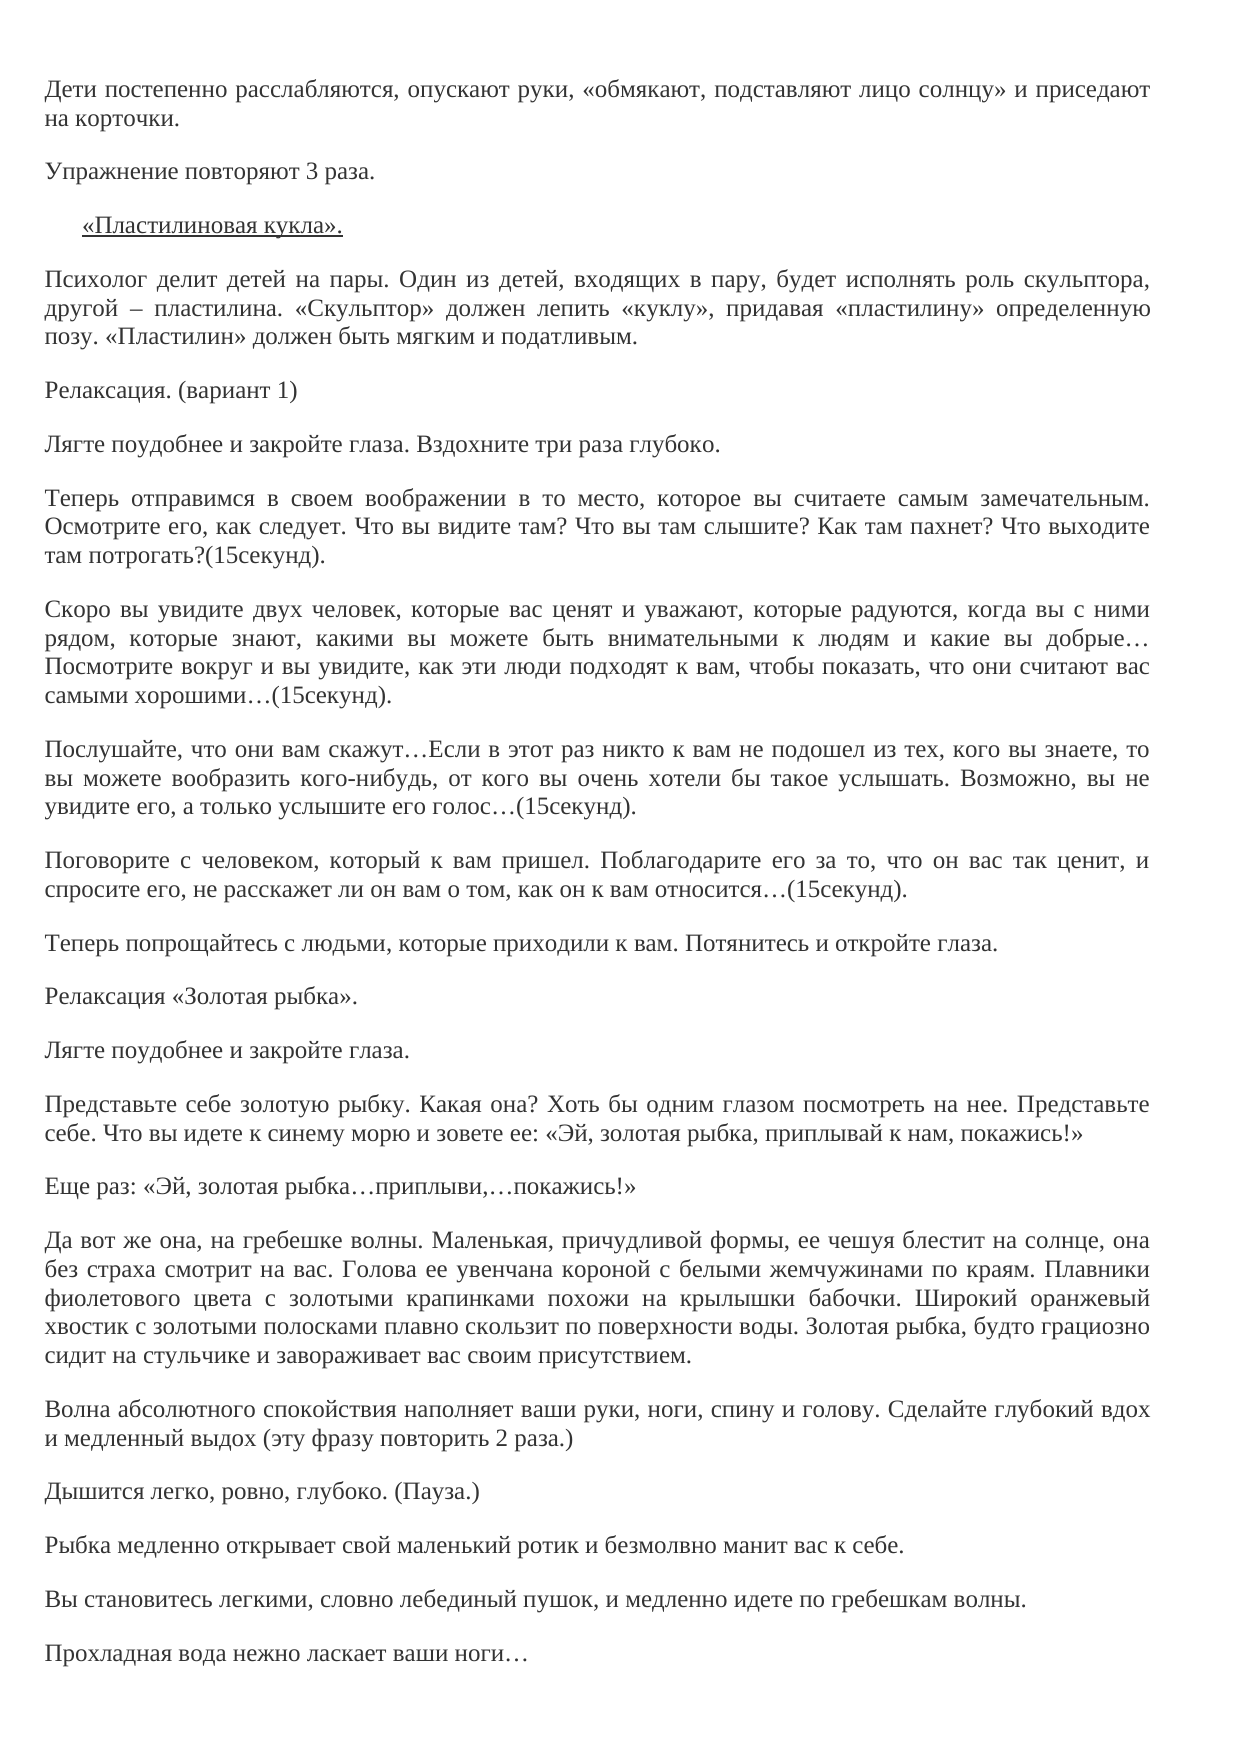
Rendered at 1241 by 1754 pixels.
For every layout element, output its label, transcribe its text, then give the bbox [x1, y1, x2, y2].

text Вы становитесь легкими, словно лебединый пушок, и медленно идете по гребешкам волны. [44, 1584, 1152, 1613]
text Прохладная вода нежно ласкает ваши ноги… [44, 1638, 1152, 1666]
text Представьте себе золотую рыбку. Какая она? Хоть бы одним глазом посмотреть на нее. Представьте себе. Что вы идете к синему морю и зовете ее: «Эй, золотая рыбка, приплывай к нам, покажись!» [44, 1089, 1152, 1146]
text Лягте поудобнее и закройте глаза. [44, 1035, 1152, 1064]
text Психолог делит детей на пары. Один из детей, входящих в пару, будет исполнять роль скульптора, другой – пластилина. «Скульптор» должен лепить «куклу», придавая «пластилину» определенную позу. «Пластилин» должен быть мягким и податливым. [44, 264, 1152, 350]
text Послушайте, что они вам скажут…Если в этот раз никто к вам не подошел из тех, кого вы знаете, то вы можете вообразить кого-нибудь, от кого вы очень хотели бы такое услышать. Возможно, вы не увидите его, а только услышите его голос…(15секунд). [44, 734, 1152, 820]
text «Пластилиновая кукла». [82, 210, 1152, 239]
text Релаксация «Золотая рыбка». [44, 981, 1152, 1010]
text Релаксация. (вариант 1) [44, 375, 1152, 404]
text Рыбка медленно открывает свой маленький ротик и безмолвно манит вас к себе. [44, 1530, 1152, 1559]
text Дышится легко, ровно, глубоко. (Пауза.) [44, 1476, 1152, 1505]
text Да вот же она, на гребешке волны. Маленькая, причудливой формы, ее чешуя блестит на солнце, она без страха смотрит на вас. Голова ее увенчана короной с белыми жемчужинами по краям. Плавники фиолетового цвета с золотыми крапинками похожи на крылышки бабочки. Широкий оранжевый хвостик с золотыми полосками плавно скользит по поверхности воды. Золотая рыбка, будто грациозно сидит на стульчике и завораживает вас своим присутствием. [44, 1225, 1152, 1369]
text Еще раз: «Эй, золотая рыбка…приплыви,…покажись!» [44, 1171, 1152, 1200]
text Теперь отправимся в своем воображении в то место, которое вы считаете самым замечательным. Осмотрите его, как следует. Что вы видите там? Что вы там слышите? Как там пахнет? Что выходите там потрогать?(15секунд). [44, 483, 1152, 569]
text Дети постепенно расслабляются, опускают руки, «обмякают, подставляют лицо солнцу» и приседают на корточки. [44, 74, 1152, 131]
text Лягте поудобнее и закройте глаза. Вздохните три раза глубоко. [44, 429, 1152, 458]
text Поговорите с человеком, который к вам пришел. Поблагодарите его за то, что он вас так ценит, и спросите его, не расскажет ли он вам о том, как он к вам относится…(15секунд). [44, 845, 1152, 903]
text Волна абсолютного спокойствия наполняет ваши руки, ноги, спину и голову. Сделайте глубокий вдох и медленный выдох (эту фразу повторить 2 раза.) [44, 1394, 1152, 1451]
text Теперь попрощайтесь с людьми, которые приходили к вам. Потянитесь и откройте глаза. [44, 928, 1152, 956]
text Скоро вы увидите двух человек, которые вас ценят и уважают, которые радуются, когда вы с ними рядом, которые знают, какими вы можете быть внимательными к людям и какие вы добрые…Посмотрите вокруг и вы увидите, как эти люди подходят к вам, чтобы показать, что они считают вас самыми хорошими…(15секунд). [44, 594, 1152, 709]
text Упражнение повторяют 3 раза. [44, 156, 1152, 185]
